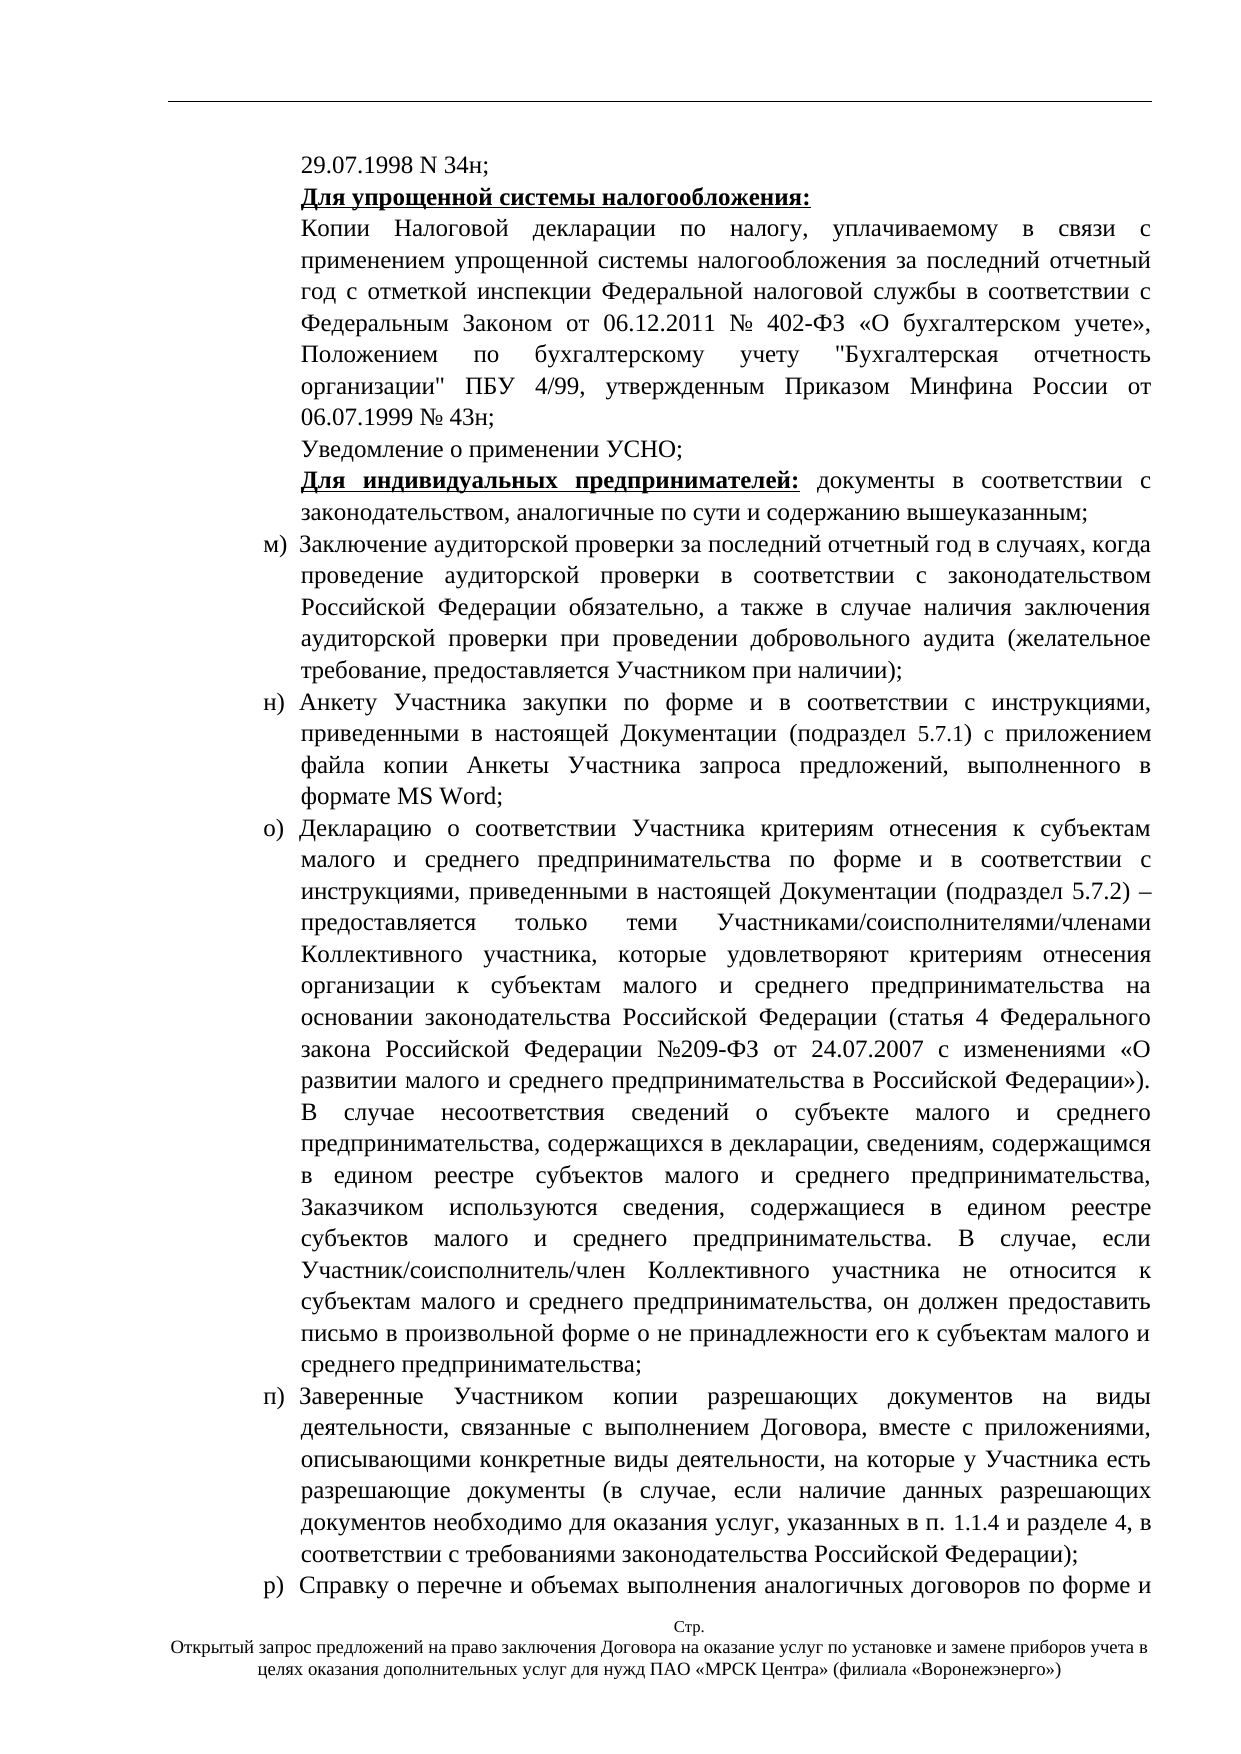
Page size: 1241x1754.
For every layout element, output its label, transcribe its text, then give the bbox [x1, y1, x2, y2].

list Декларацию о соответствии Участника критериям отнесения к субъектам малого и среднего предпринимательства по форме и в соответствии с инструкциями, приведенными в настоящей Документации (подраздел 5.7.2) – предоставляется только теми Участниками/соисполнителями/членами Коллективного участника, которые удовлетворяют критериям отнесения организации к субъектам малого и среднего предпринимательства на основании законодательства Российской Федерации (статья 4 Федерального закона Российской Федерации №209-ФЗ от 24.07.2007 с изменениями «О развитии малого и среднего предпринимательства в Российской Федерации»). В случае несоответствия сведений о субъекте малого и среднего предпринимательства, содержащихся в декларации, сведениям, содержащимся в едином реестре субъектов малого и среднего предпринимательства, Заказчиком используются сведения, содержащиеся в едином реестре субъектов малого и среднего предпринимательства. В случае, если Участник/соисполнитель/член Коллективного участника не относится к субъектам малого и среднего предпринимательства, он должен предоставить письмо в произвольной форме о не принадлежности его к субъектам малого и среднего предпринимательства; [263, 813, 1152, 1378]
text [301, 150, 1152, 179]
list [263, 1570, 1152, 1599]
list Заключение аудиторской проверки за последний отчетный год в случаях, когда проведение аудиторской проверки в соответствии с законодательством Российской Федерации обязательно, а также в случае наличия заключения аудиторской проверки при проведении добровольного аудита (желательное требование, предоставляется Участником при наличии); [263, 529, 1152, 684]
text Копии Налоговой декларации по налогу, уплачиваемому в связи с применением упрощенной системы налогообложения за последний отчетный год с отметкой инспекции Федеральной налоговой службы в соответствии с Федеральным Законом от 06.12.2011 № 402-ФЗ «О бухгалтерском учете», Положением по бухгалтерскому учету "Бухгалтерская отчетность организации" ПБУ 4/99, утвержденным Приказом Минфина России от 06.07.1999 № 43н; [301, 213, 1152, 431]
text Для упрощенной системы налогообложения: [301, 182, 1152, 210]
text Для индивидуальных предпринимателей: документы в соответствии с законодательством, аналогичные по сути и содержанию вышеуказанным; [301, 466, 1152, 526]
list Анкету Участника закупки по форме и в соответствии с инструкциями, приведенными в настоящей Документации (подраздел 5.7.1) с приложением файла копии Анкеты Участника запроса предложений, выполненного в формате MS Word; [263, 687, 1152, 810]
list Заверенные Участником копии разрешающих документов на виды деятельности, связанные с выполнением Договора, вместе с приложениями, описывающими конкретные виды деятельности, на которые у Участника есть разрешающие документы (в случае, если наличие данных разрешающих документов необходимо для оказания услуг, указанных в п. 1.1.4 и разделе 4, в соответствии с требованиями законодательства Российской Федерации); [263, 1381, 1152, 1567]
text Уведомление о применении УСНО; [301, 434, 1152, 463]
